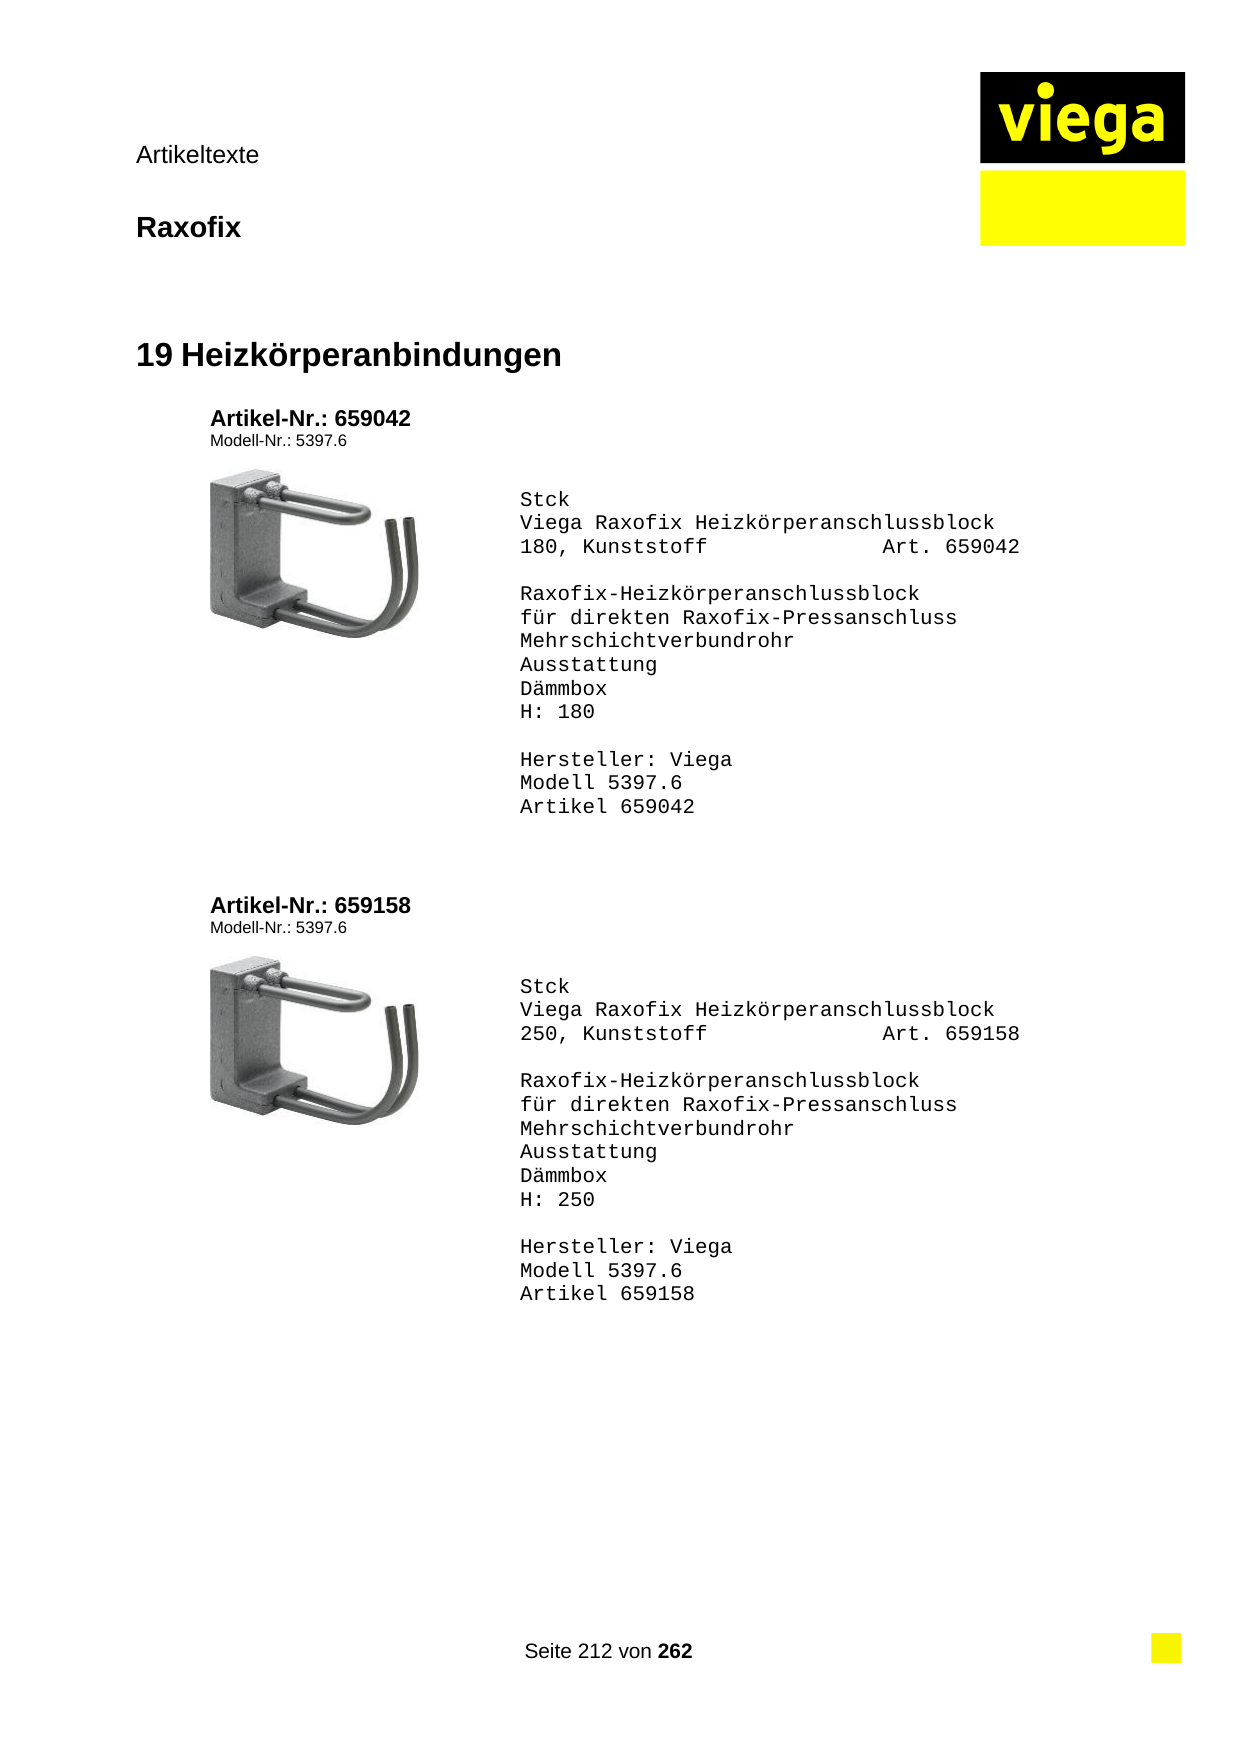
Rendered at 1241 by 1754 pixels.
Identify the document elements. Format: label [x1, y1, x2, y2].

picture [980, 72, 1186, 246]
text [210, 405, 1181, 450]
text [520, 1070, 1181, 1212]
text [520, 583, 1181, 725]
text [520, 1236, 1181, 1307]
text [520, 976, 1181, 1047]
picture [210, 956, 419, 1125]
picture [210, 469, 419, 638]
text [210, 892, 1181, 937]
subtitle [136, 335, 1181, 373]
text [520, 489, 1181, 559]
picture [1151, 1633, 1182, 1663]
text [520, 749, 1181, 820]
